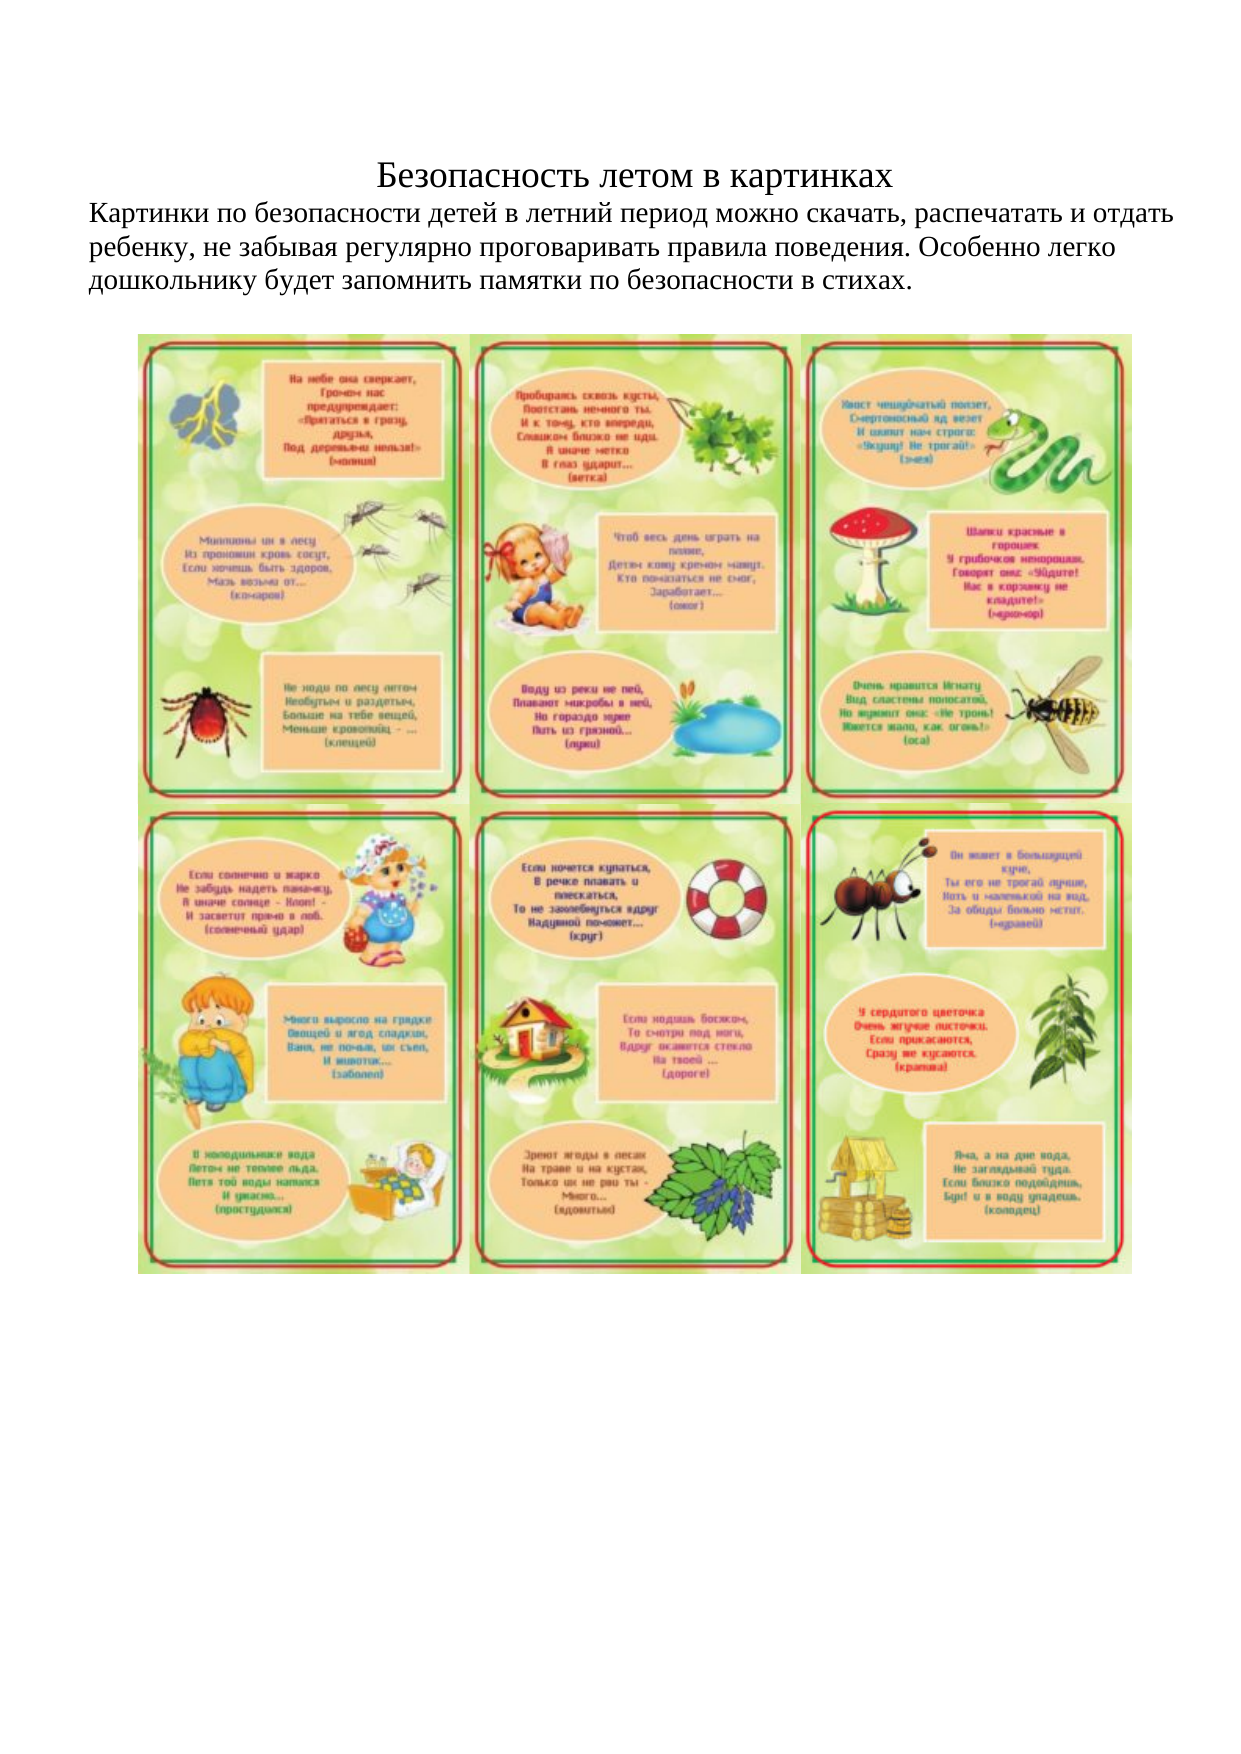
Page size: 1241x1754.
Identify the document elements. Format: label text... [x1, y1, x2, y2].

picture [137, 334, 1132, 1274]
text Картинки по безопасности детей в летний период можно скачать, распечатать и отдать ребенку, не забывая регулярно проговаривать правила поведения. Особенно легко дошкольнику будет запомнить памятки по безопасности в стихах. [89, 195, 1181, 296]
text Безопасность летом в картинках [89, 150, 1181, 195]
